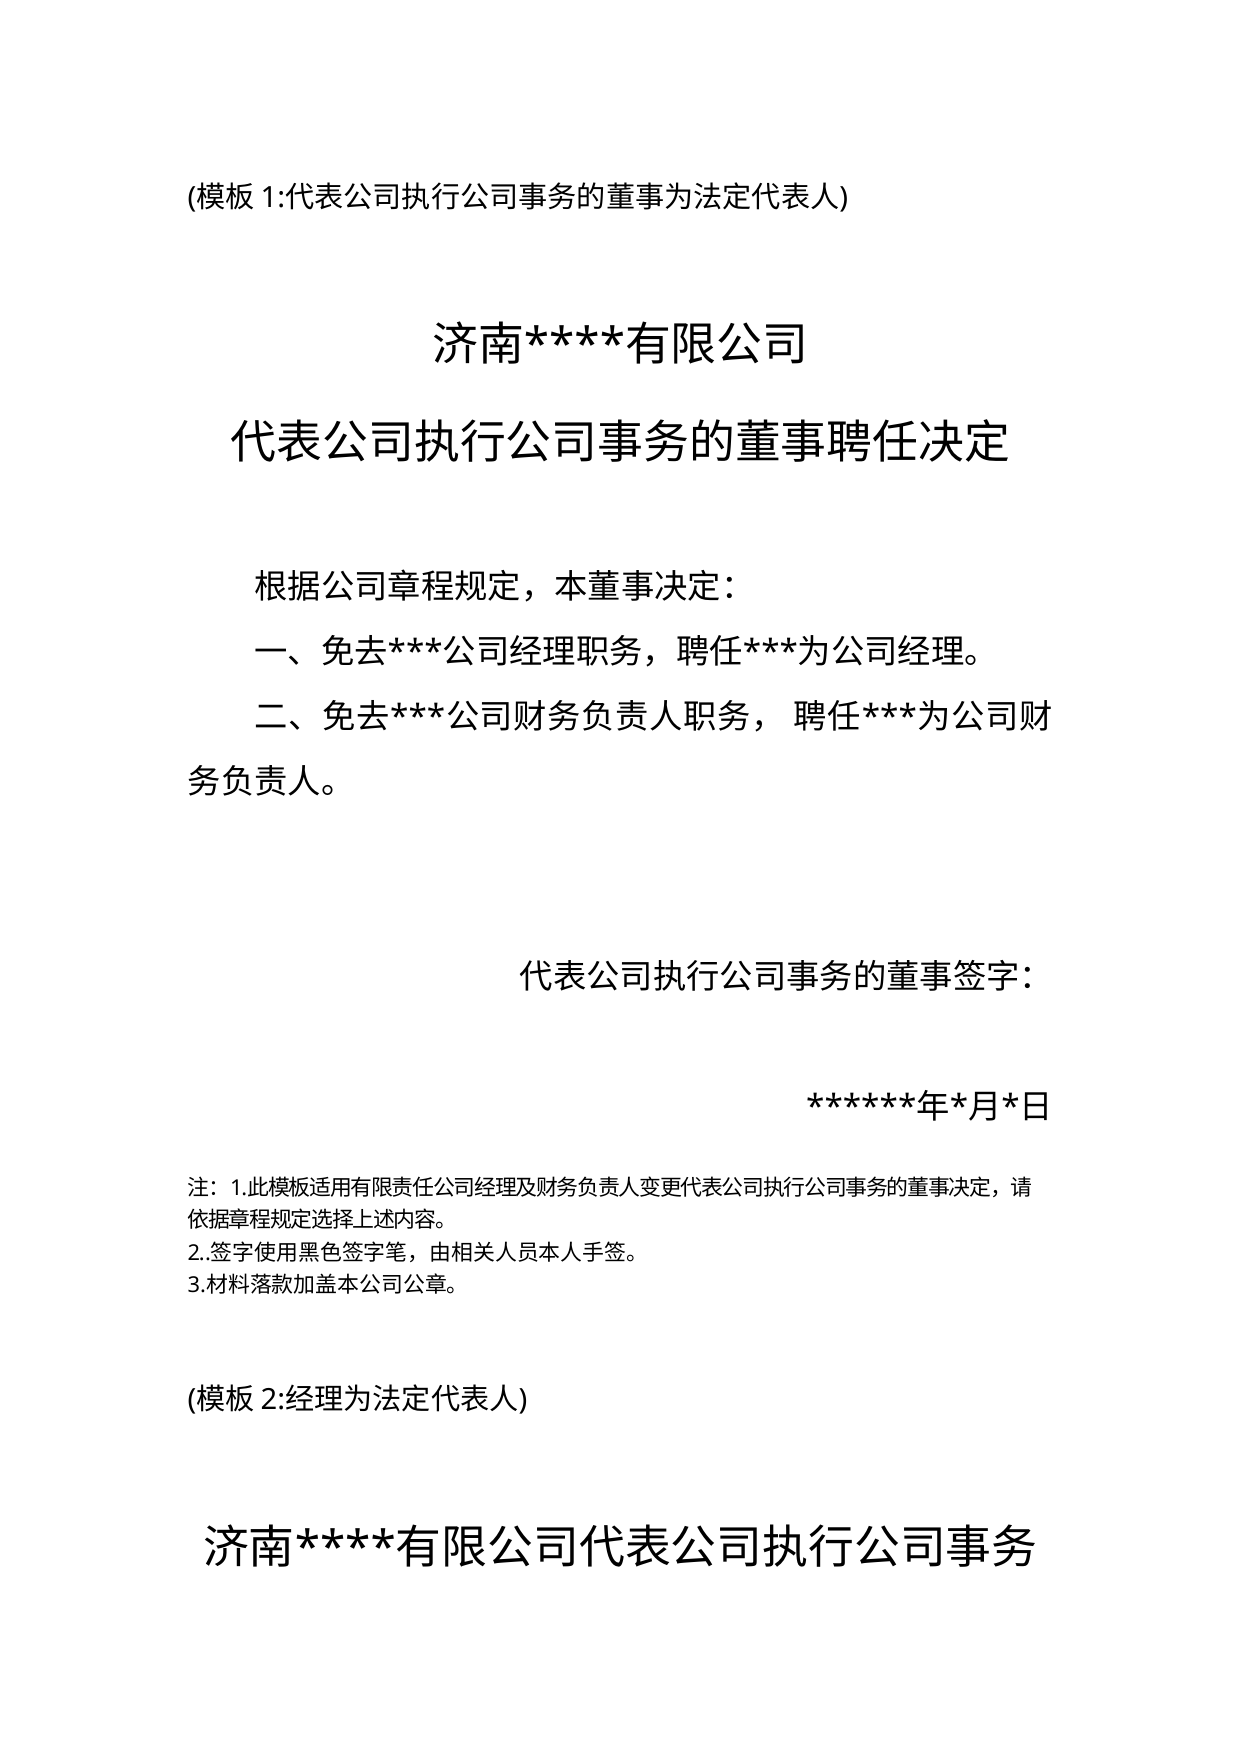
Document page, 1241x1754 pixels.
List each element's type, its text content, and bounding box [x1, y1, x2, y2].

text 2..签字使用黑色签字笔，由相关人员本人手签。 [187, 1234, 1053, 1267]
text 济南****有限公司 [187, 292, 1053, 389]
text 注：1.此模板适用有限责任公司经理及财务负责人变更代表公司执行公司事务的董事决定，请依据章程规定选择上述内容。 [187, 1169, 1053, 1234]
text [187, 1494, 1053, 1592]
text 一、免去***公司经理职务，聘任***为公司经理。 [187, 617, 1053, 682]
text 代表公司执行公司事务的董事签字： [187, 942, 1053, 1007]
text 二、免去***公司财务负责人职务， 聘任***为公司财务负责人。 [187, 682, 1053, 812]
text (模板2:经理为法定代表人) [187, 1364, 1053, 1429]
text (模板1:代表公司执行公司事务的董事为法定代表人) [187, 162, 1053, 227]
text 3.材料落款加盖本公司公章。 [187, 1267, 1053, 1299]
text 根据公司章程规定，本董事决定： [187, 552, 1053, 617]
text ******年*月*日 [187, 1072, 1053, 1137]
text 代表公司执行公司事务的董事聘任决定 [187, 389, 1053, 487]
